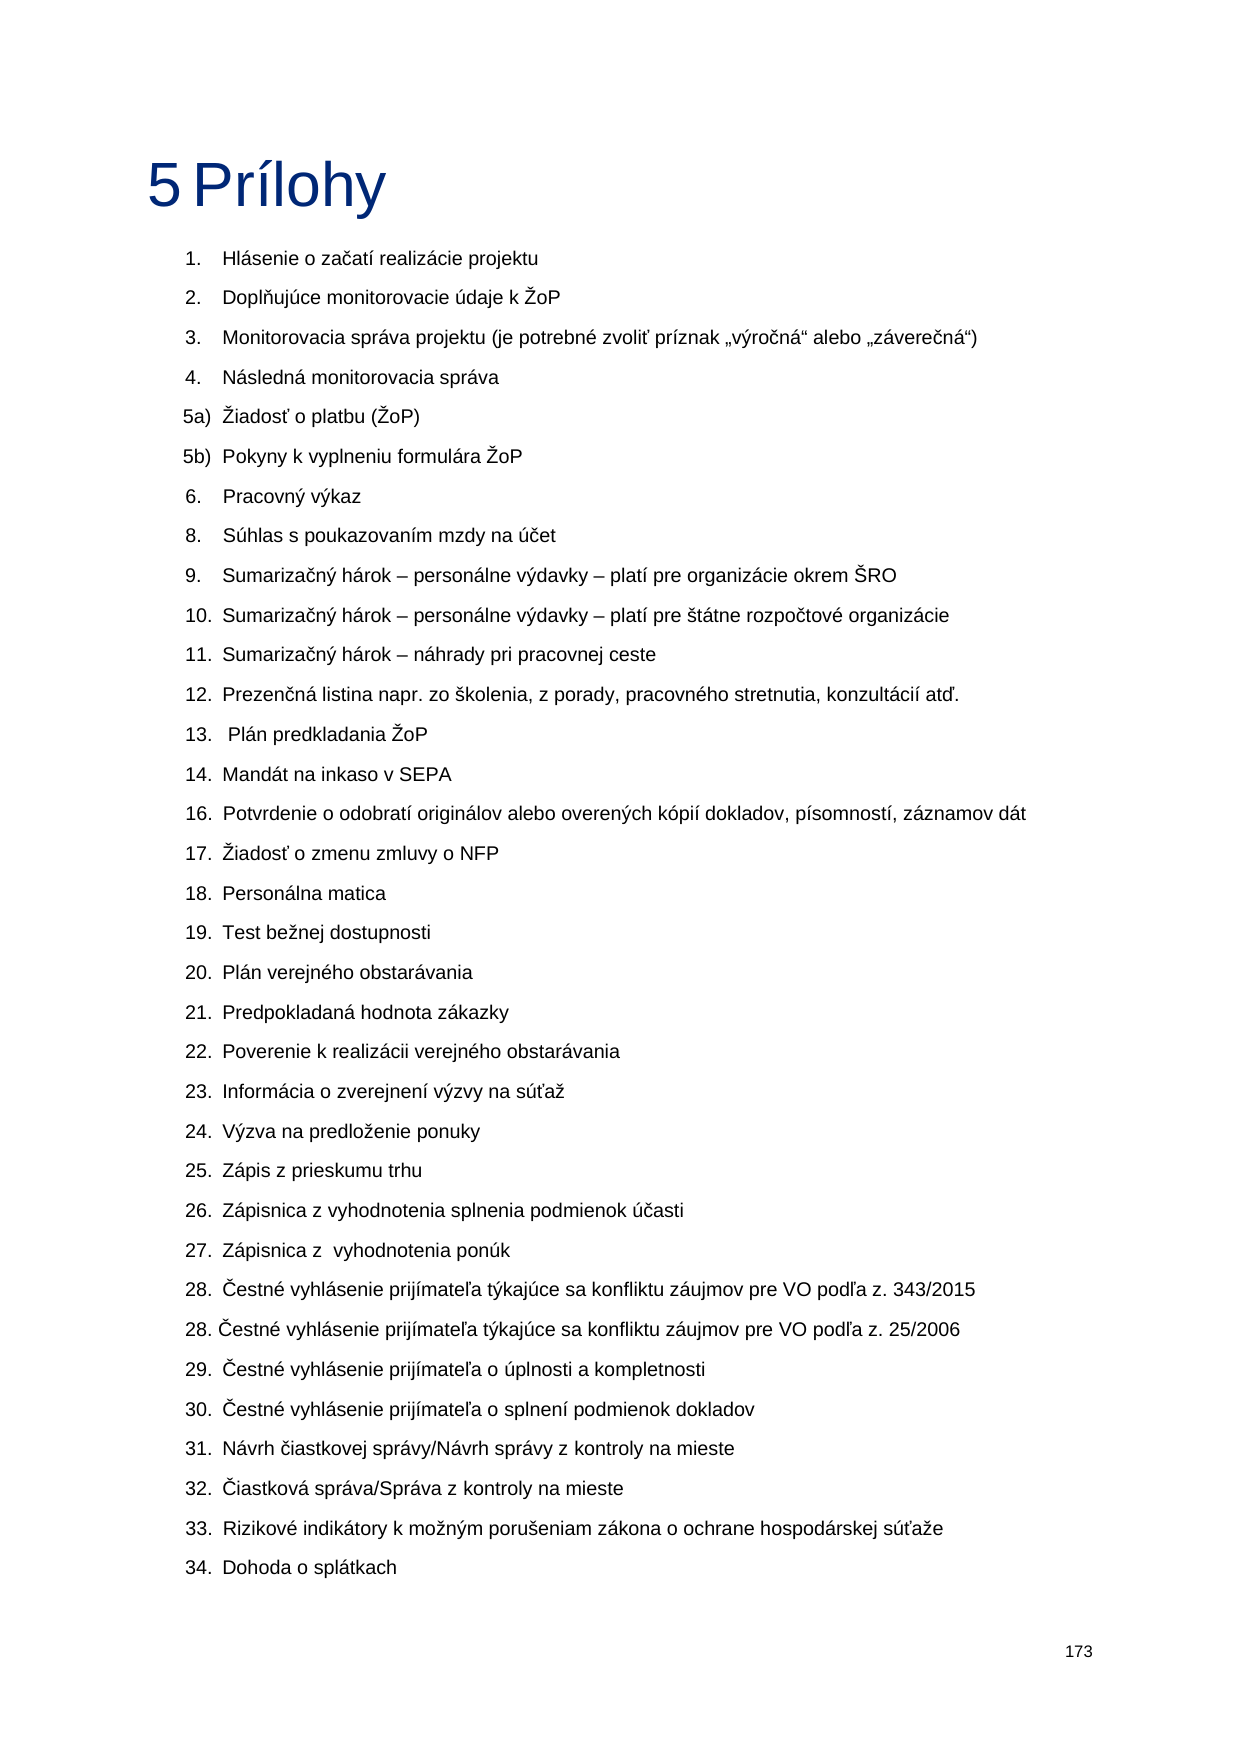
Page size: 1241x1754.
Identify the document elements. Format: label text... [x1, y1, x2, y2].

list Predpokladaná hodnota zákazky [185, 1001, 1092, 1023]
list Súhlas s poukazovaním mzdy na účet [185, 524, 1092, 547]
list Informácia o zverejnení výzvy na súťaž [185, 1080, 1092, 1103]
list Dohoda o splátkach [185, 1556, 1092, 1579]
list Čestné vyhlásenie prijímateľa týkajúce sa konfliktu záujmov pre VO podľa z. 343/2015 [185, 1278, 1092, 1301]
list Rizikové indikátory k možným porušeniam zákona o ochrane hospodárskej súťaže [185, 1516, 1092, 1539]
list Výzva na predloženie ponuky [185, 1119, 1092, 1142]
list Následná monitorovacia správa [185, 366, 1092, 388]
list Zápisnica z vyhodnotenia splnenia podmienok účasti [185, 1199, 1092, 1222]
list Plán verejného obstarávania [185, 961, 1092, 983]
list Prezenčná listina napr. zo školenia, z porady, pracovného stretnutia, konzultácií atď. [185, 683, 1092, 706]
list Monitorovacia správa projektu (je potrebné zvoliť príznak „výročná“ alebo „záverečná“) [185, 326, 1092, 348]
list Čiastková správa/Správa z kontroly na mieste [185, 1477, 1092, 1499]
list Žiadosť o zmenu zmluvy o NFP [185, 842, 1092, 864]
list Čestné vyhlásenie prijímateľa o splnení podmienok dokladov [185, 1397, 1092, 1420]
list Sumarizačný hárok – náhrady pri pracovnej ceste [185, 643, 1092, 666]
list Pracovný výkaz [185, 484, 1092, 507]
subtitle Prílohy [148, 148, 1092, 219]
list Plán predkladania ŽoP [185, 723, 1092, 745]
list Zápisnica z vyhodnotenia ponúk [185, 1239, 1092, 1261]
list Návrh čiastkovej správy/Návrh správy z kontroly na mieste [185, 1437, 1092, 1460]
list Doplňujúce monitorovacie údaje k ŽoP [185, 286, 1092, 309]
list Mandát na inkaso v SEPA [185, 762, 1092, 785]
list Sumarizačný hárok – personálne výdavky – platí pre organizácie okrem ŠRO [185, 564, 1092, 587]
list Poverenie k realizácii verejného obstarávania [185, 1040, 1092, 1063]
list Personálna matica [185, 881, 1092, 904]
list Test bežnej dostupnosti [185, 921, 1092, 944]
list Potvrdenie o odobratí originálov alebo overených kópií dokladov, písomností, záznamov dát [185, 802, 1092, 825]
text 5a) Žiadosť o platbu (ŽoP) [177, 405, 1092, 428]
list Zápis z prieskumu trhu [185, 1159, 1092, 1182]
list Hlásenie o začatí realizácie projektu [185, 246, 1092, 269]
text 5b) Pokyny k vyplneniu formulára ŽoP [177, 445, 1092, 468]
list Sumarizačný hárok – personálne výdavky – platí pre štátne rozpočtové organizácie [185, 604, 1092, 626]
list Čestné vyhlásenie prijímateľa o úplnosti a kompletnosti [185, 1358, 1092, 1380]
text 28. Čestné vyhlásenie prijímateľa týkajúce sa konfliktu záujmov pre VO podľa z. 25/2006 [185, 1318, 1092, 1341]
